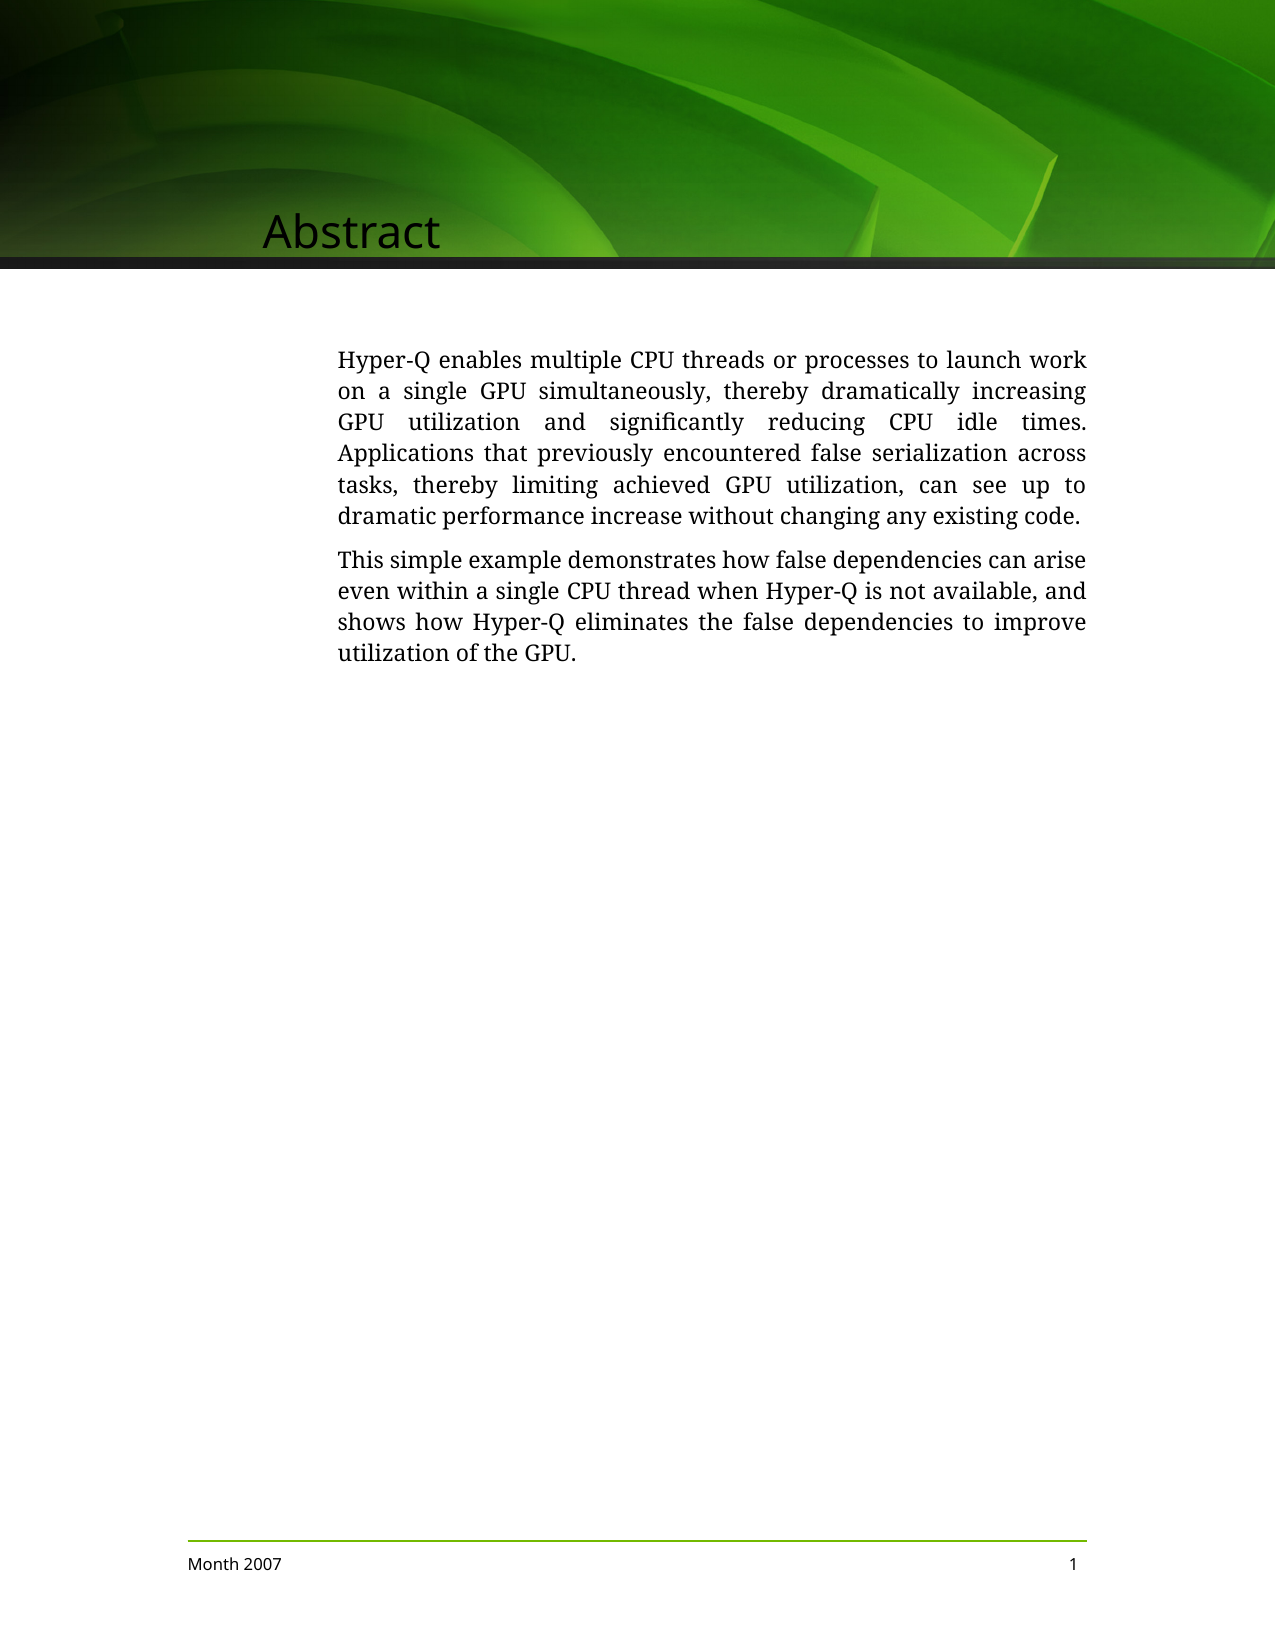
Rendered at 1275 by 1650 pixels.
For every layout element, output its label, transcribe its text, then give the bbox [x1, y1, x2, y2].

picture [0, 0, 1275, 269]
text Hyper‐Q enables multiple CPU threads or processes to launch work on a single GPU simultaneously, thereby dramatically increasing GPU utilization and significantly reducing CPU idle times. Applications that previously encountered false serialization across tasks, thereby limiting achieved GPU utilization, can see up to dramatic performance increase without changing any existing code. [337, 344, 1087, 531]
subtitle Abstract [187, 200, 1087, 262]
text This simple example demonstrates how false dependencies can arise even within a single CPU thread when Hyper-Q is not available, and shows how Hyper-Q eliminates the false dependencies to improve utilization of the GPU. [337, 544, 1087, 669]
